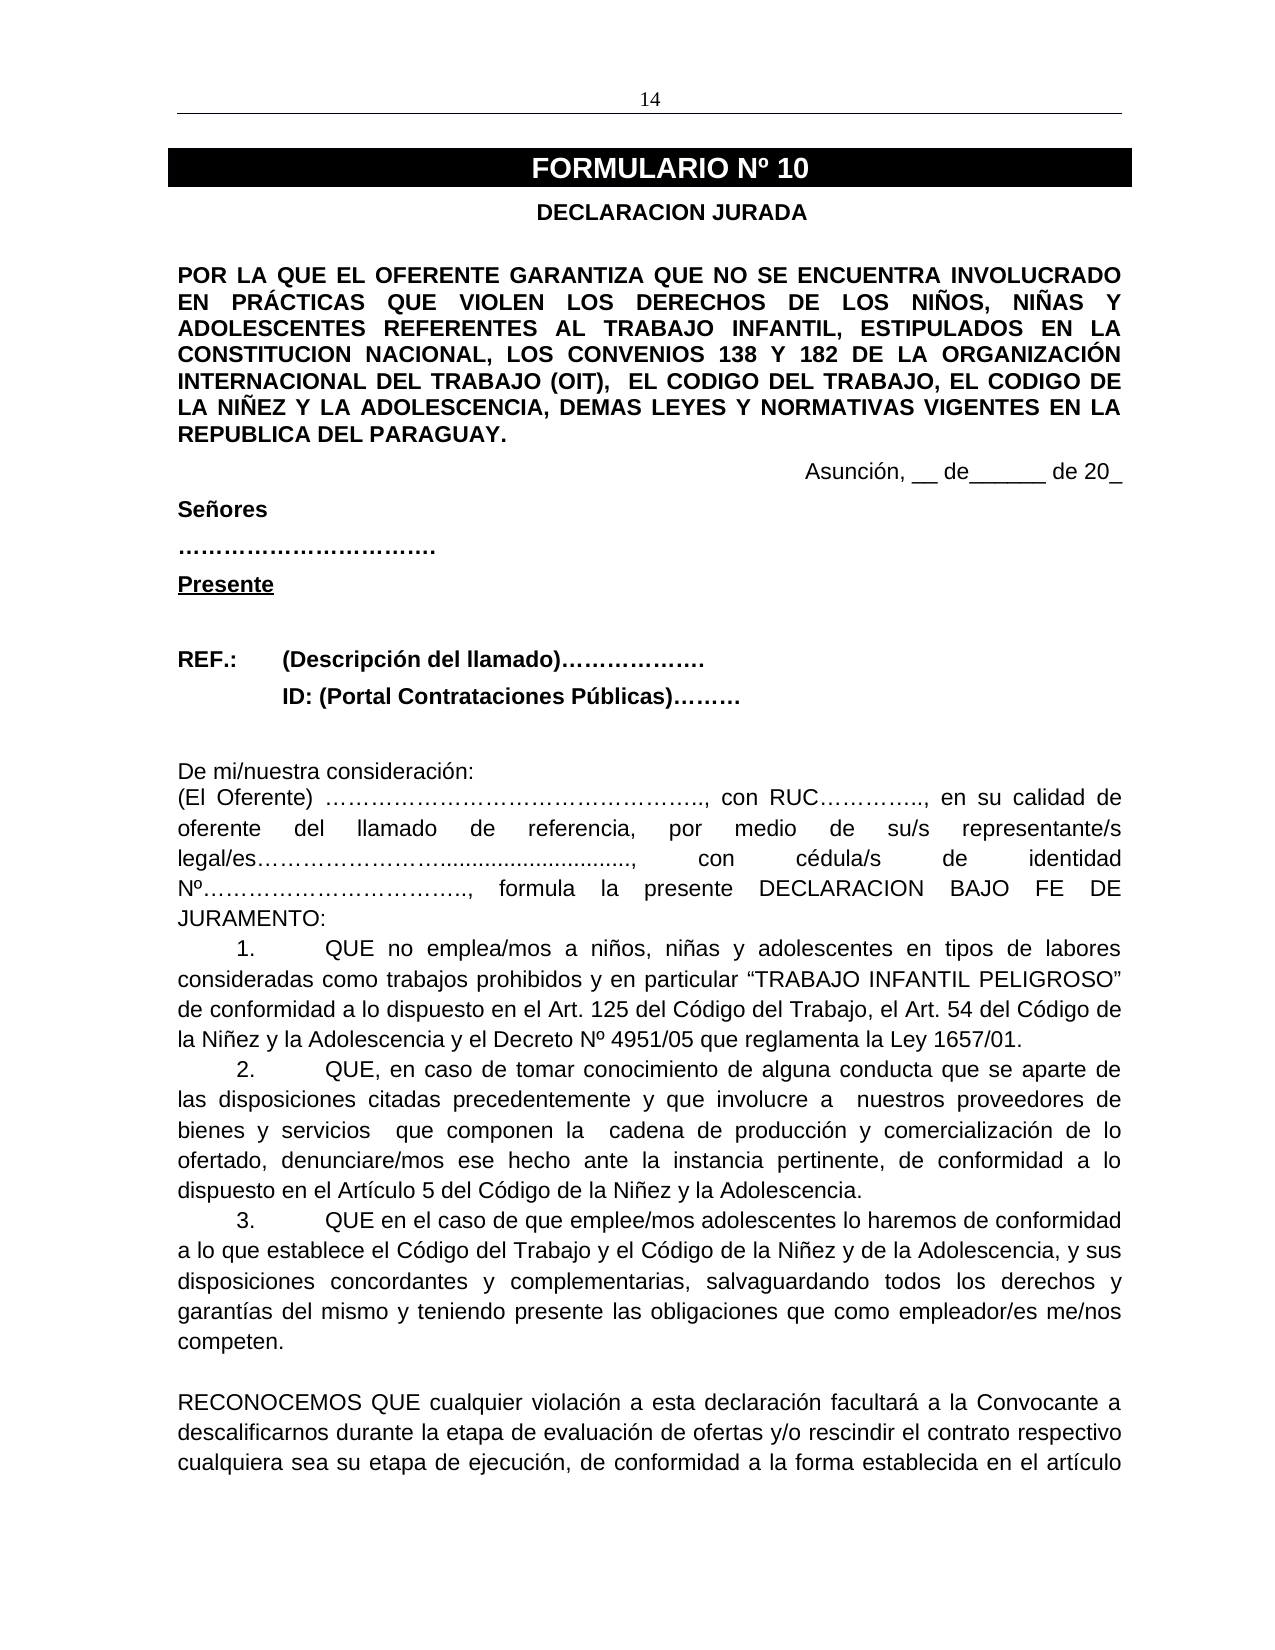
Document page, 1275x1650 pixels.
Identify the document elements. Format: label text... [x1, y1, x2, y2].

list QUE, en caso de tomar conocimiento de alguna conducta que se aparte de las disposiciones citadas precedentemente y que involucre a nuestros proveedores de bienes y servicios que componen la cadena de producción y comercialización de lo ofertado, denunciare/mos ese hecho ante la instancia pertinente, de conformidad a lo dispuesto en el Artículo 5 del Código de la Niñez y la Adolescencia. [177, 1056, 1122, 1203]
text FORMULARIO Nº 10 [169, 149, 1131, 186]
list QUE en el caso de que emplee/mos adolescentes lo haremos de conformidad a lo que establece el Código del Trabajo y el Código de la Niñez y de la Adolescencia, y sus disposiciones concordantes y complementarias, salvaguardando todos los derechos y garantías del mismo y teniendo presente las obligaciones que como empleador/es me/nos competen. [177, 1207, 1122, 1354]
text De mi/nuestra consideración: [177, 747, 1122, 784]
text ……………………………. [177, 522, 1122, 559]
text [177, 1388, 1122, 1475]
text POR LA QUE el oferente GARANTIZA que no SE ENCUENTRA INVOLUCRADO EN PRÁCTICAS QUE VIOLEN LOS DERECHOS DE LOS niños, niñas y adolescentes referenteS al trabajo infantil, ESTIPULADOS EN LA CONSTITUCION NACIONAL, LOS CONVENIOS 138 Y 182 DE LA ORGANIZACIÓN INTERNACIONAL DEL TRABAJO (OIT), EL CODIGO DEL TRABAJO, EL CODIGO DE LA NIÑEZ Y LA ADOLESCENCIA, DEMAS LEYES Y NORMATIVAS VIGENTES EN LA REPUBLICA DEL PARAGUAY. [177, 262, 1122, 447]
text Señores [177, 484, 1122, 522]
table_header (Descripción del llamado)………………. ID: (Portal Contrataciones Públicas)……… [271, 634, 1066, 709]
table_header REF.: [166, 634, 271, 709]
text Asunción, __ de______ de 20_ [177, 447, 1122, 484]
text Presente [177, 559, 1122, 597]
text (El Oferente) ………………………………………….., con RUC………….., en su calidad de oferente del llamado de referencia, por medio de su/s representante/s legal/es…………………….............................., con cédula/s de identidad Nº…………………………….., formula la presente DECLARACION BAJO FE DE JURAMENTO: [177, 784, 1122, 932]
list QUE no emplea/mos a niños, niñas y adolescentes en tipos de labores consideradas como trabajos prohibidos y en particular “TRABAJO INFANTIL PELIGROSO” de conformidad a lo dispuesto en el Art. 125 del Código del Trabajo, el Art. 54 del Código de la Niñez y la Adolescencia y el Decreto Nº 4951/05 que reglamenta la Ley 1657/01. [177, 935, 1122, 1052]
text DECLARACION JURADA [177, 187, 1122, 225]
